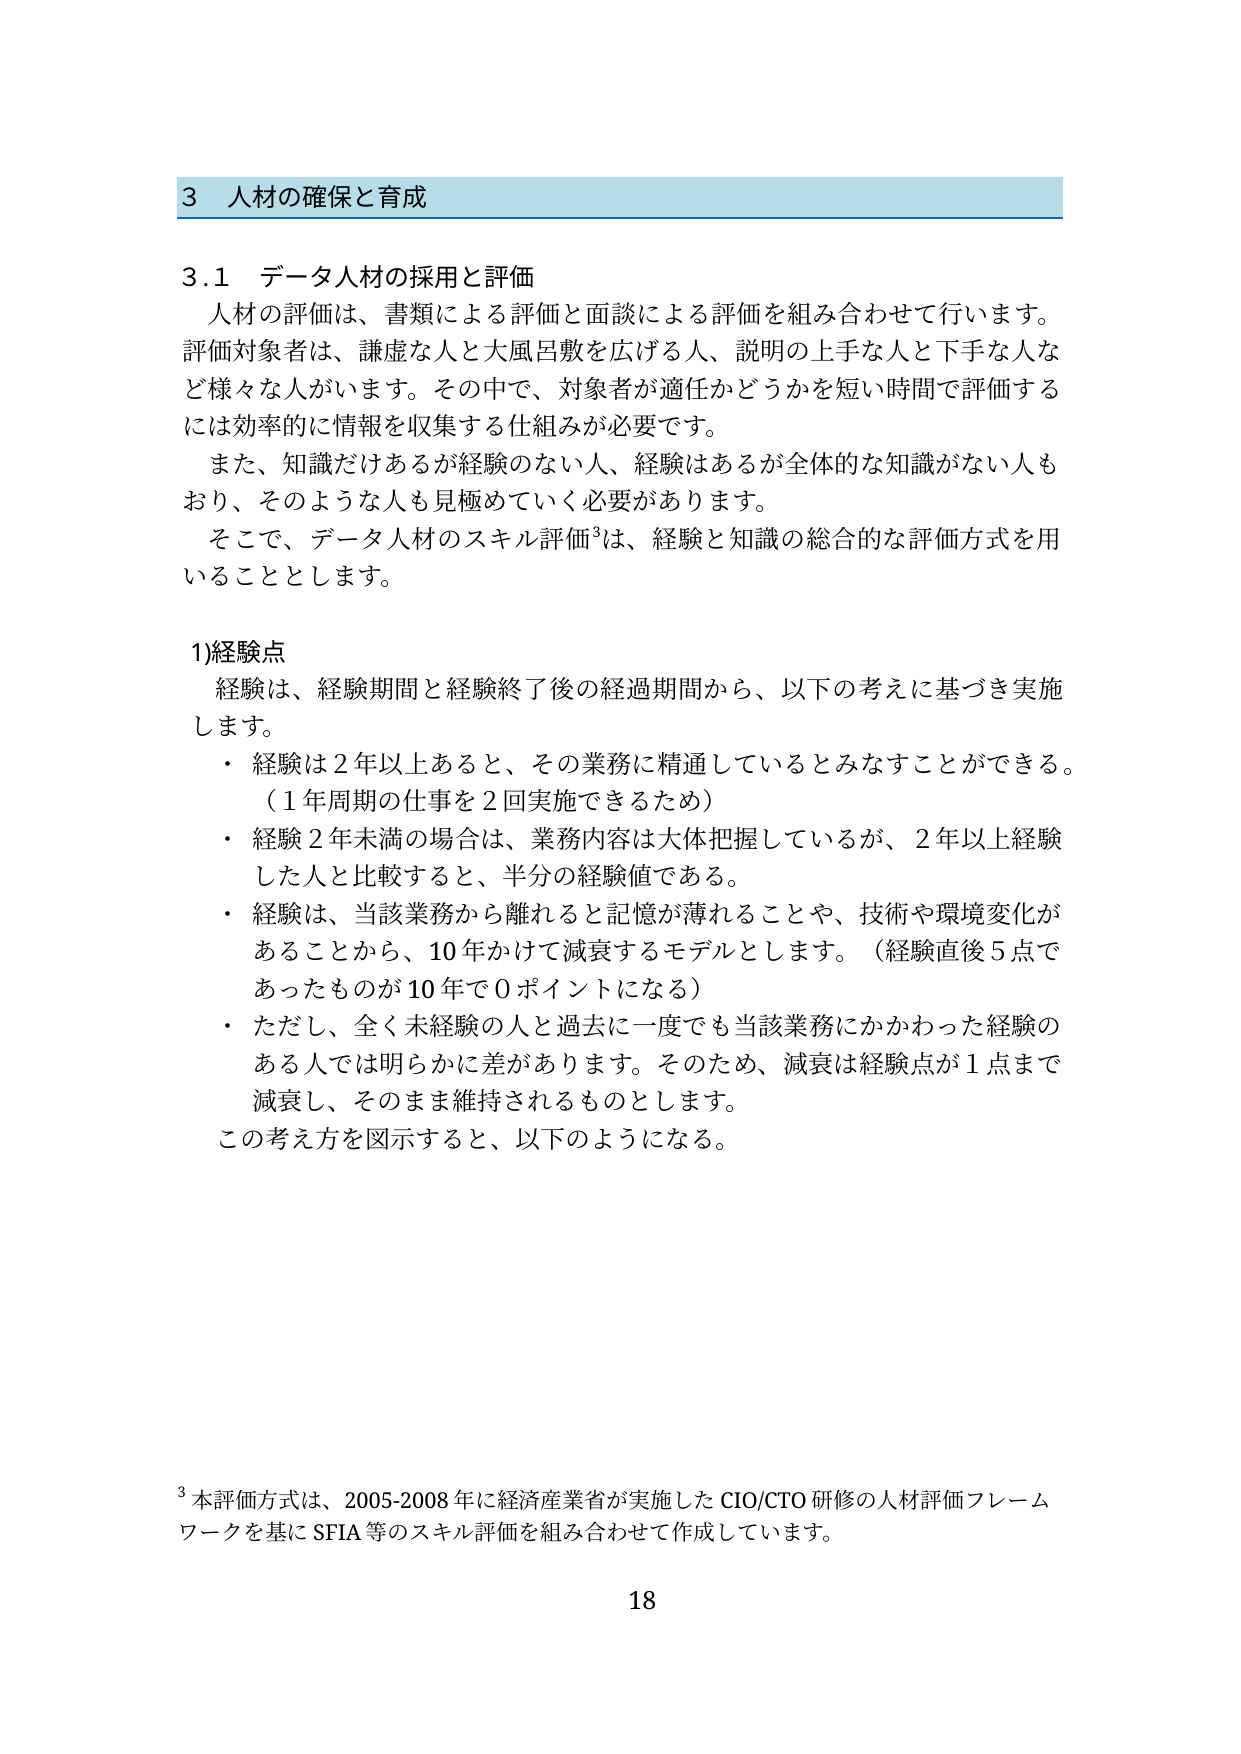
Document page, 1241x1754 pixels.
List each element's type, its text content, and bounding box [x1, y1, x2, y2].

list 経験は、当該業務から離れると記憶が薄れることや、技術や環境変化があることから、10年かけて減衰するモデルとします。（経験直後５点であったものが10年で０ポイントになる） [215, 894, 1063, 1006]
subtitle 経験点 [190, 631, 1063, 669]
text また、知識だけあるが経験のない人、経験はあるが全体的な知識がない人もおり、そのような人も見極めていく必要があります。 [182, 444, 1063, 519]
subtitle 人材の確保と育成 [177, 177, 1063, 217]
list ただし、全く未経験の人と過去に一度でも当該業務にかかわった経験のある人では明らかに差があります。そのため、減衰は経験点が１点まで減衰し、そのまま維持されるものとします。 [215, 1006, 1063, 1119]
text 経験は、経験期間と経験終了後の経過期間から、以下の考えに基づき実施します。 [190, 669, 1063, 744]
text 人材の評価は、書類による評価と面談による評価を組み合わせて行います。評価対象者は、謙虚な人と大風呂敷を広げる人、説明の上手な人と下手な人など様々な人がいます。その中で、対象者が適任かどうかを短い時間で評価するには効率的に情報を収集する仕組みが必要です。 [182, 294, 1063, 444]
list 経験２年未満の場合は、業務内容は大体把握しているが、２年以上経験した人と比較すると、半分の経験値である。 [215, 819, 1063, 894]
list 経験は２年以上あると、その業務に精通しているとみなすことができる。（１年周期の仕事を２回実施できるため） [215, 744, 1063, 819]
text そこで、データ人材のスキル評価は、経験と知識の総合的な評価方式を用いることとします。 [182, 519, 1063, 594]
subtitle データ人材の採用と評価 [177, 256, 1063, 294]
text この考え方を図示すると、以下のようになる。 [215, 1119, 1063, 1156]
